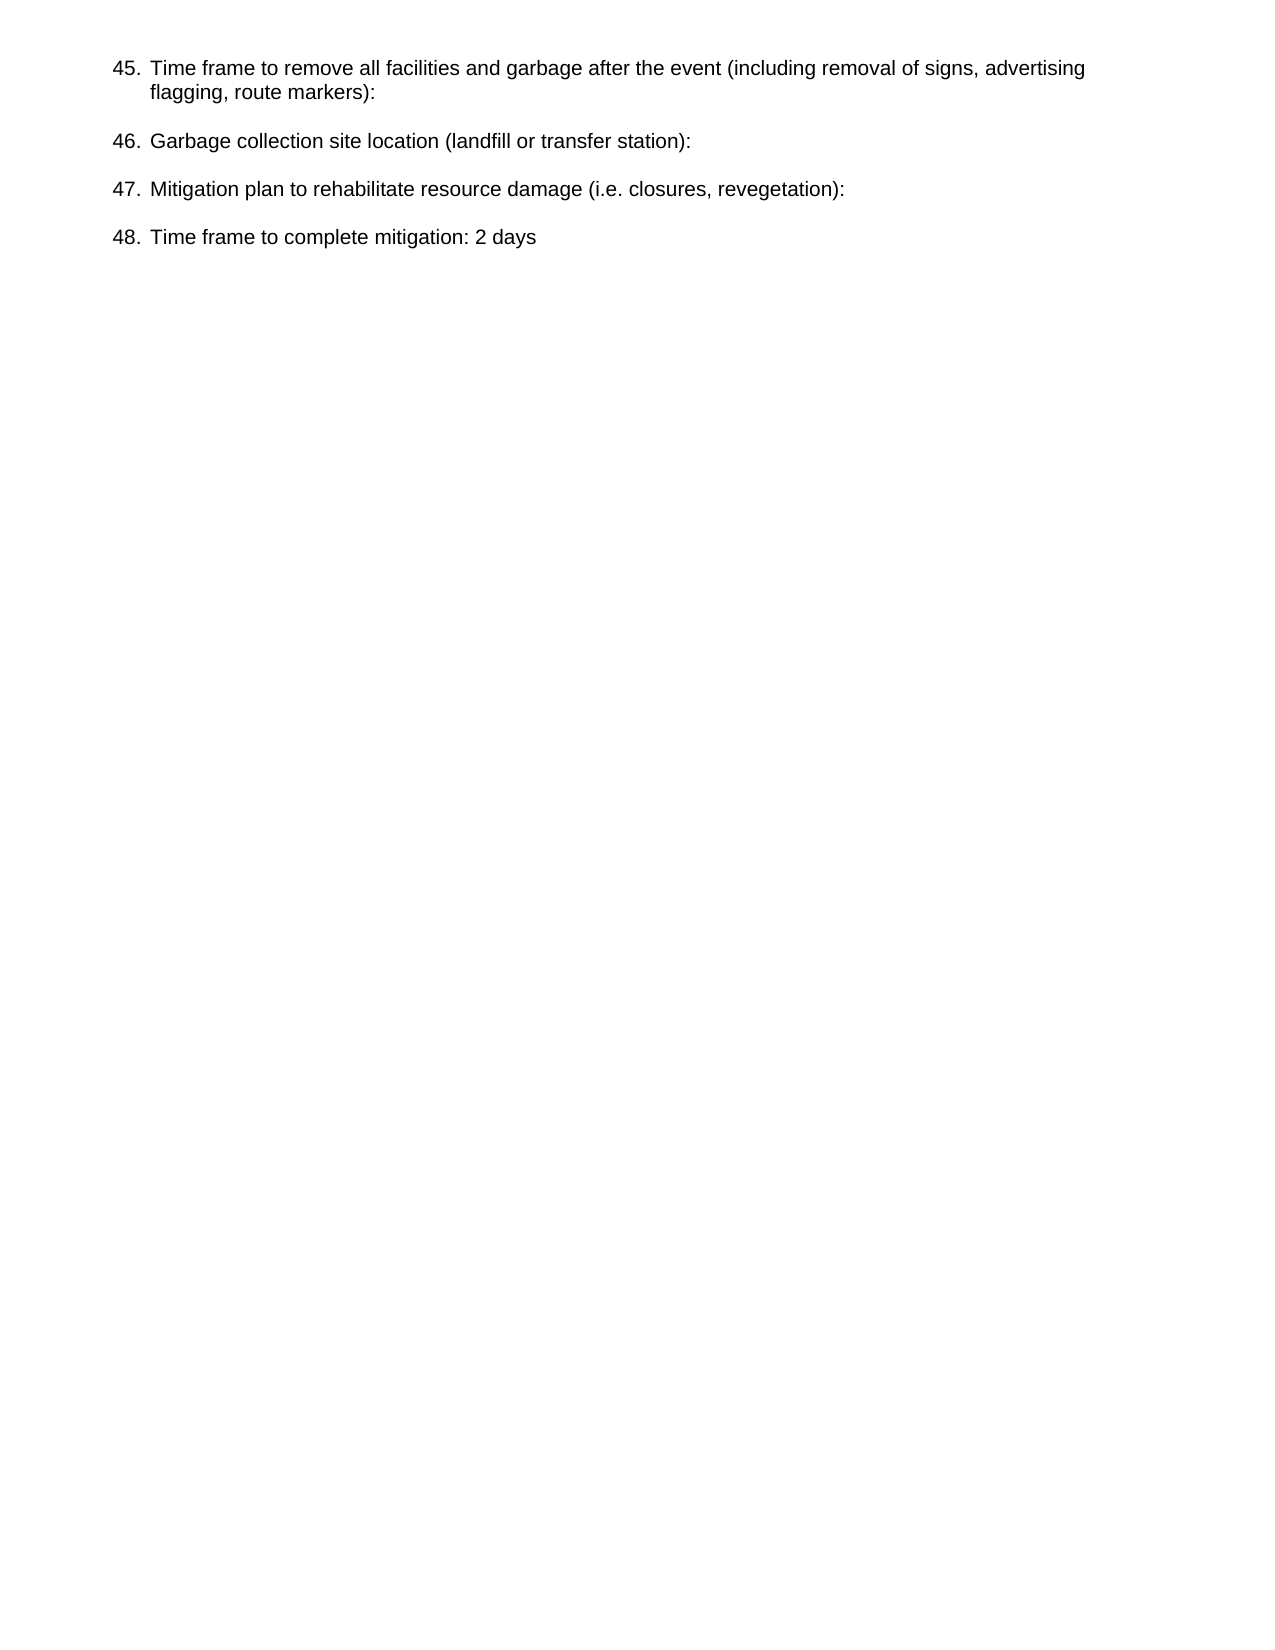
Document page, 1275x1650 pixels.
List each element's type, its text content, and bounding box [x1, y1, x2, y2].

text 47. Mitigation plan to rehabilitate resource damage (i.e. closures, revegetation): [112, 176, 1162, 200]
text 48. Time frame to complete mitigation: 2 days [112, 224, 1162, 248]
text 45. Time frame to remove all facilities and garbage after the event (including removal of signs, advertising flagging, route markers): [112, 56, 1162, 104]
text 46. Garbage collection site location (landfill or transfer station): [112, 128, 1162, 152]
